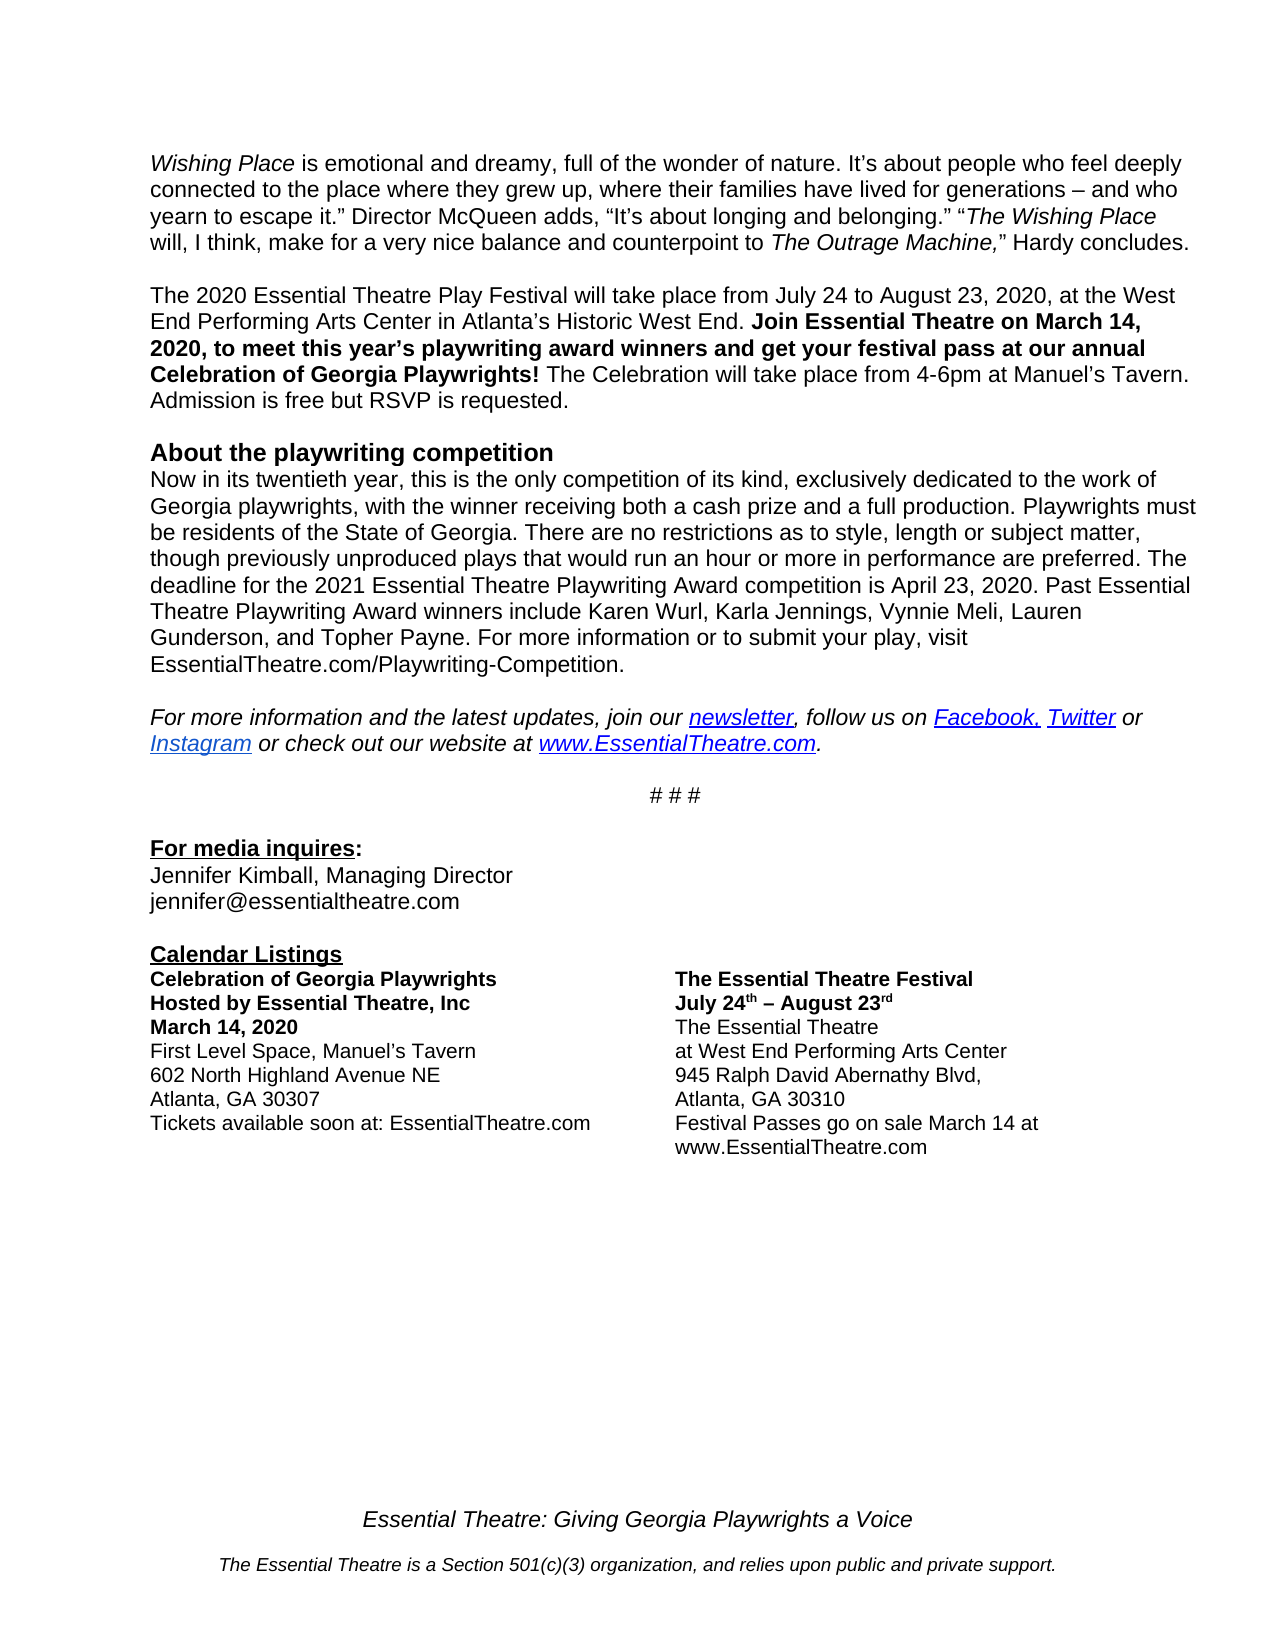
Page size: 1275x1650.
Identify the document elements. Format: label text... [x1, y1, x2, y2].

text For media inquires: [150, 835, 1200, 862]
text Celebration of Georgia Playwrights [150, 967, 637, 991]
text Calendar Listings [150, 941, 1200, 967]
text Jennifer Kimball, Managing Director [150, 862, 1200, 888]
text Atlanta, GA 30307 [150, 1087, 637, 1111]
text For more information and the latest updates, join our newsletter, follow us on Facebook, Twitter or Instagram or check out our website at www.EssentialTheatre.com. [150, 703, 1200, 756]
text # # # [150, 782, 1200, 809]
text jennifer@essentialtheatre.com [150, 888, 1200, 914]
text Festival Passes go on sale March 14 at www.EssentialTheatre.com [675, 1111, 1200, 1159]
text First Level Space, Manuel’s Tavern [150, 1039, 637, 1063]
text The 2020 Essential Theatre Play Festival will take place from July 24 to August 23, 2020, at the West End Performing Arts Center in Atlanta’s Historic West End. Join Essential Theatre on March 14, 2020, to meet this year’s playwriting award winners and get your festival pass at our annual Celebration of Georgia Playwrights! The Celebration will take place from 4-6pm at Manuel’s Tavern. Admission is free but RSVP is requested. [150, 282, 1200, 413]
text The Essential Theatre Festival [675, 967, 1200, 991]
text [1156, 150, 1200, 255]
text About the playwriting competition [150, 437, 1200, 466]
text 602 North Highland Avenue NE [150, 1063, 637, 1087]
text Now in its twentieth year, this is the only competition of its kind, exclusively dedicated to the work of Georgia playwrights, with the winner receiving both a cash prize and a full production. Playwrights must be residents of the State of Georgia. There are no restrictions as to style, length or subject matter, though previously unproduced plays that would run an hour or more in performance are preferred. The deadline for the 2021 Essential Theatre Playwriting Award competition is April 23, 2020. Past Essential Theatre Playwriting Award winners include Karen Wurl, Karla Jennings, Vynnie Meli, Lauren Gunderson, and Topher Payne. For more information or to submit your play, visit EssentialTheatre.com/Playwriting-Competition. [625, 466, 1200, 677]
text The Essential Theatre [675, 1015, 1200, 1039]
text Hosted by Essential Theatre, Inc [150, 991, 637, 1015]
text July 24th – August 23rd [675, 991, 1200, 1015]
text Atlanta, GA 30310 [675, 1087, 1200, 1111]
text at West End Performing Arts Center [675, 1039, 1200, 1063]
text March 14, 2020 [150, 1015, 637, 1039]
text Tickets available soon at: EssentialTheatre.com [150, 1111, 637, 1135]
text 945 Ralph David Abernathy Blvd, [675, 1063, 1200, 1087]
